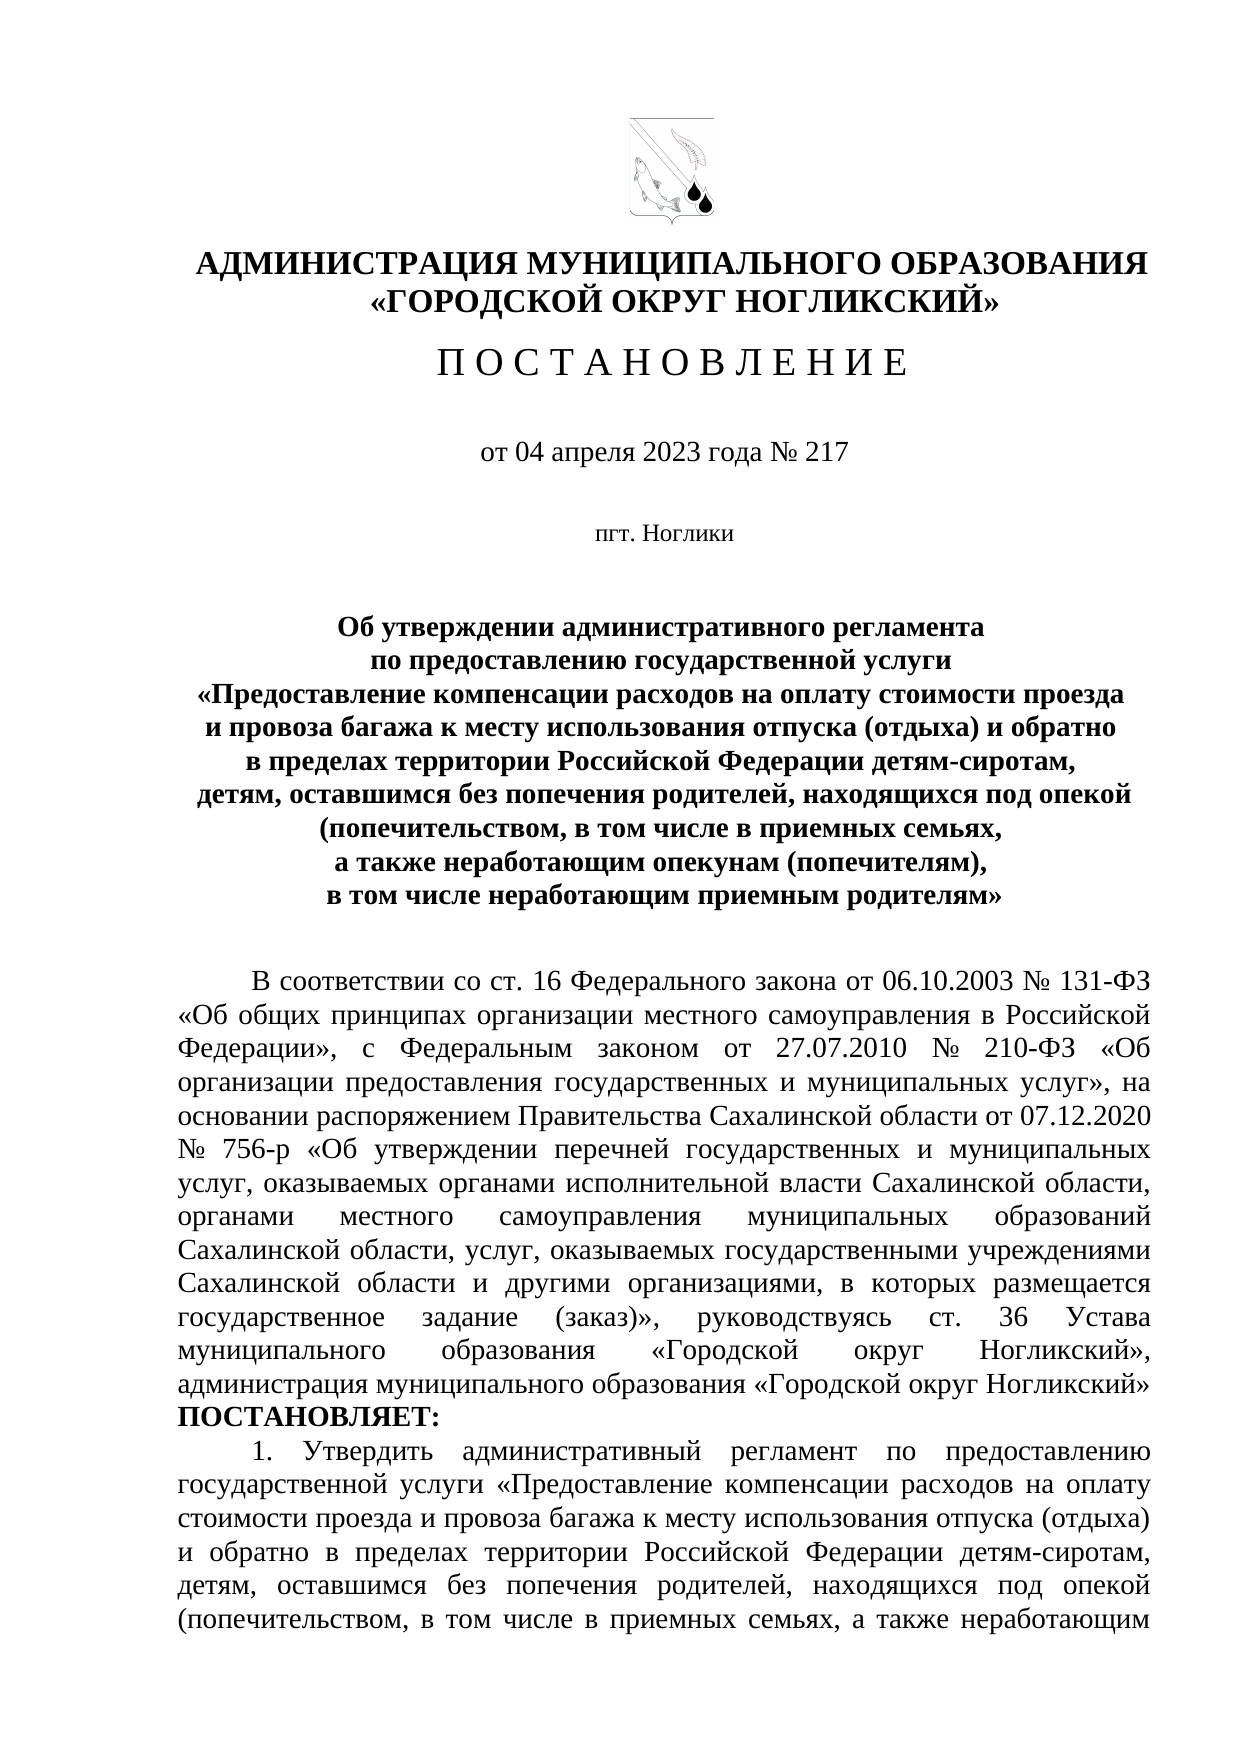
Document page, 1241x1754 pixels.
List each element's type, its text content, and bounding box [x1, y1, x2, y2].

text от № [177, 434, 1152, 468]
table_header АДМИНИСТРАЦИЯ МУНИЦИПАЛЬНОГО ОБРАЗОВАНИЯ «ГОРОДСКОЙ ОКРУГ НОГЛИКСКИЙ» П О С Т А Н О В Л Е Н И Е [177, 118, 1167, 384]
text В соответствии со ст. 16 Федерального закона от 06.10.2003 № 131-ФЗ «Об общих принципах организации местного самоуправления в Российской Федерации», с Федеральным законом от 27.07.2010 № 210-ФЗ «Об организации предоставления государственных и муниципальных услуг», на основании распоряжением Правительства Сахалинской области от 07.12.2020 № 756-р «Об утверждении перечней государственных и муниципальных услуг, оказываемых органами исполнительной власти Сахалинской области, органами местного самоуправления муниципальных образований Сахалинской области, услуг, оказываемых государственными учреждениями Сахалинской области и другими организациями, в которых размещается государственное задание (заказ)», руководствуясь ст. 36 Устава муниципального образования «Городской округ Ногликский», администрация муниципального образования «Городской округ Ногликский» ПОСТАНОВЛЯЕТ: [177, 963, 1152, 1433]
text пгт. Ноглики [177, 518, 1152, 546]
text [177, 1433, 1152, 1634]
text Об утверждении административного регламента по предоставлению государственной услуги «Предоставление компенсации расходов на оплату стоимости проезда и провоза багажа к месту использования отпуска (отдыха) и обратно в пределах территории Российской Федерации детям-сиротам, детям, оставшимся без попечения родителей, находящихся под опекой (попечительством, в том числе в приемных семьях, а также неработающим опекунам (попечителям), в том числе неработающим приемным родителям» [177, 609, 1152, 911]
picture [629, 118, 714, 225]
